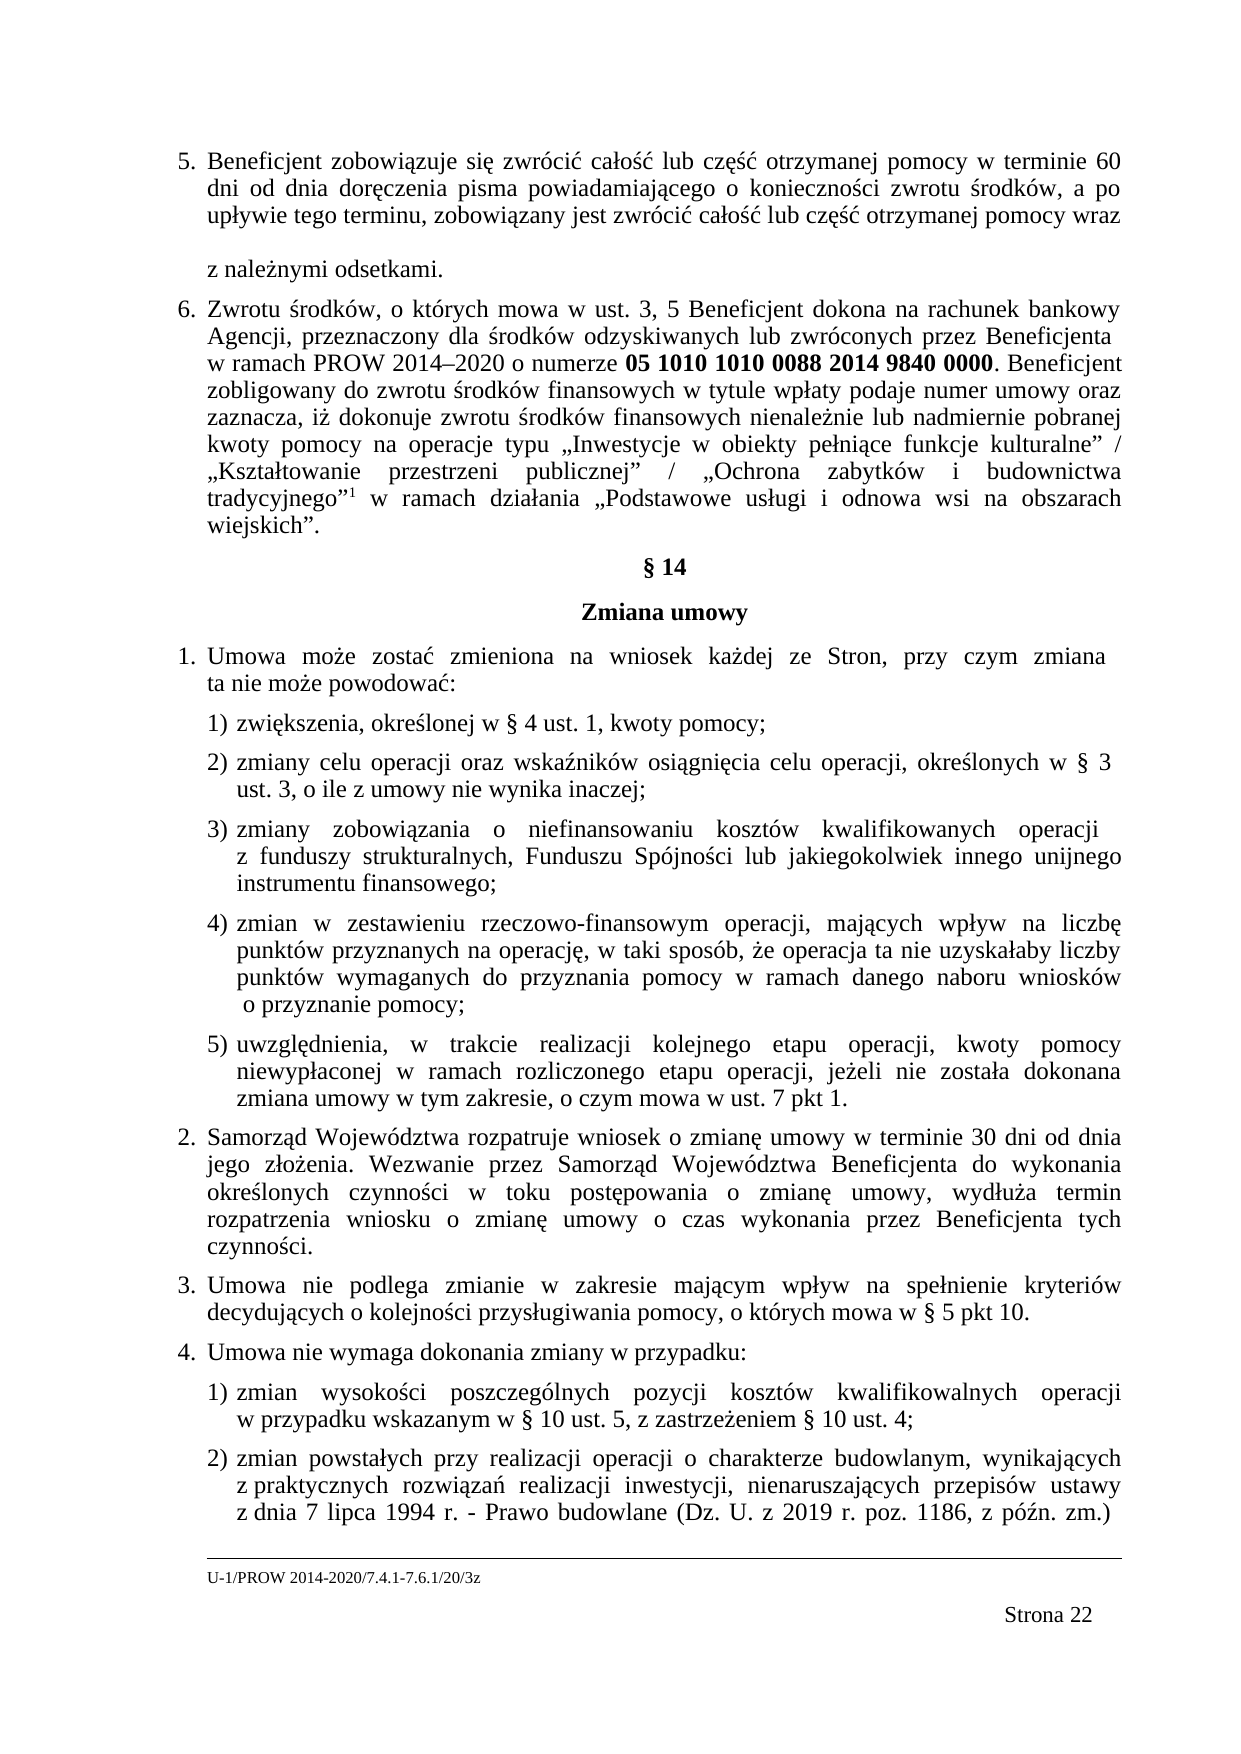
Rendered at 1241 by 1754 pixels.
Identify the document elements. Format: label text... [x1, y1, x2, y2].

list Zwrotu środków, o których mowa w ust. 3, 5 Beneficjent dokona na rachunek bankowy Agencji, przeznaczony dla środków odzyskiwanych lub zwróconych przez Beneficjenta w ramach PROW 2014–2020 o numerze 05 1010 1010 0088 2014 9840 0000. Beneficjent zobligowany do zwrotu środków finansowych w tytule wpłaty podaje numer umowy oraz zaznacza, iż dokonuje zwrotu środków finansowych nienależnie lub nadmiernie pobranej kwoty pomocy na operacje typu „Inwestycje w obiekty pełniące funkcje kulturalne” / „Kształtowanie przestrzeni publicznej” / „Ochrona zabytków i budownictwa tradycyjnego”1 w ramach działania „Podstawowe usługi i odnowa wsi na obszarach wiejskich”. [177, 296, 1122, 539]
list Beneficjent zobowiązuje się zwrócić całość lub część otrzymanej pomocy w terminie 60 dni od dnia doręczenia pisma powiadamiającego o konieczności zwrotu środków, a po upływie tego terminu, zobowiązany jest zwrócić całość lub część otrzymanej pomocy wraz z należnymi odsetkami. [148, 148, 1092, 283]
list zmiany celu operacji oraz wskaźników osiągnięcia celu operacji, określonych w § 3 ust. 3, o ile z umowy nie wynika inaczej; [207, 749, 1122, 803]
list uwzględnienia, w trakcie realizacji kolejnego etapu operacji, kwoty pomocy niewypłaconej w ramach rozliczonego etapu operacji, jeżeli nie została dokonana zmiana umowy w tym zakresie, o czym mowa w ust. 7 pkt 1. [207, 1030, 1122, 1112]
text Zmiana umowy [207, 597, 1122, 626]
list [207, 1445, 1122, 1526]
list zmiany zobowiązania o niefinansowaniu kosztów kwalifikowanych operacji z funduszy strukturalnych, Funduszu Spójności lub jakiegokolwiek innego unijnego instrumentu finansowego; [207, 816, 1122, 897]
list Umowa nie wymaga dokonania zmiany w przypadku: [177, 1339, 1122, 1366]
list zmian wysokości poszczególnych pozycji kosztów kwalifikowalnych operacji w przypadku wskazanym w § 10 ust. 5, z zastrzeżeniem § 10 ust. 4; [207, 1378, 1122, 1432]
text § 14 [207, 552, 1122, 581]
list Umowa nie podlega zmianie w zakresie mającym wpływ na spełnienie kryteriów decydujących o kolejności przysługiwania pomocy, o których mowa w § 5 pkt 10. [177, 1272, 1122, 1326]
list Umowa może zostać zmieniona na wniosek każdej ze Stron, przy czym zmiana ta nie może powodować: [177, 643, 1122, 697]
list zwiększenia, określonej w § 4 ust. 1, kwoty pomocy; [207, 709, 1122, 737]
list zmian w zestawieniu rzeczowo-finansowym operacji, mających wpływ na liczbę punktów przyznanych na operację, w taki sposób, że operacja ta nie uzyskałaby liczby punktów wymaganych do przyznania pomocy w ramach danego naboru wniosków o przyznanie pomocy; [207, 909, 1122, 1018]
list Samorząd Województwa rozpatruje wniosek o zmianę umowy w terminie 30 dni od dnia jego złożenia. Wezwanie przez Samorząd Województwa Beneficjenta do wykonania określonych czynności w toku postępowania o zmianę umowy, wydłuża termin rozpatrzenia wniosku o zmianę umowy o czas wykonania przez Beneficjenta tych czynności. [177, 1124, 1122, 1259]
